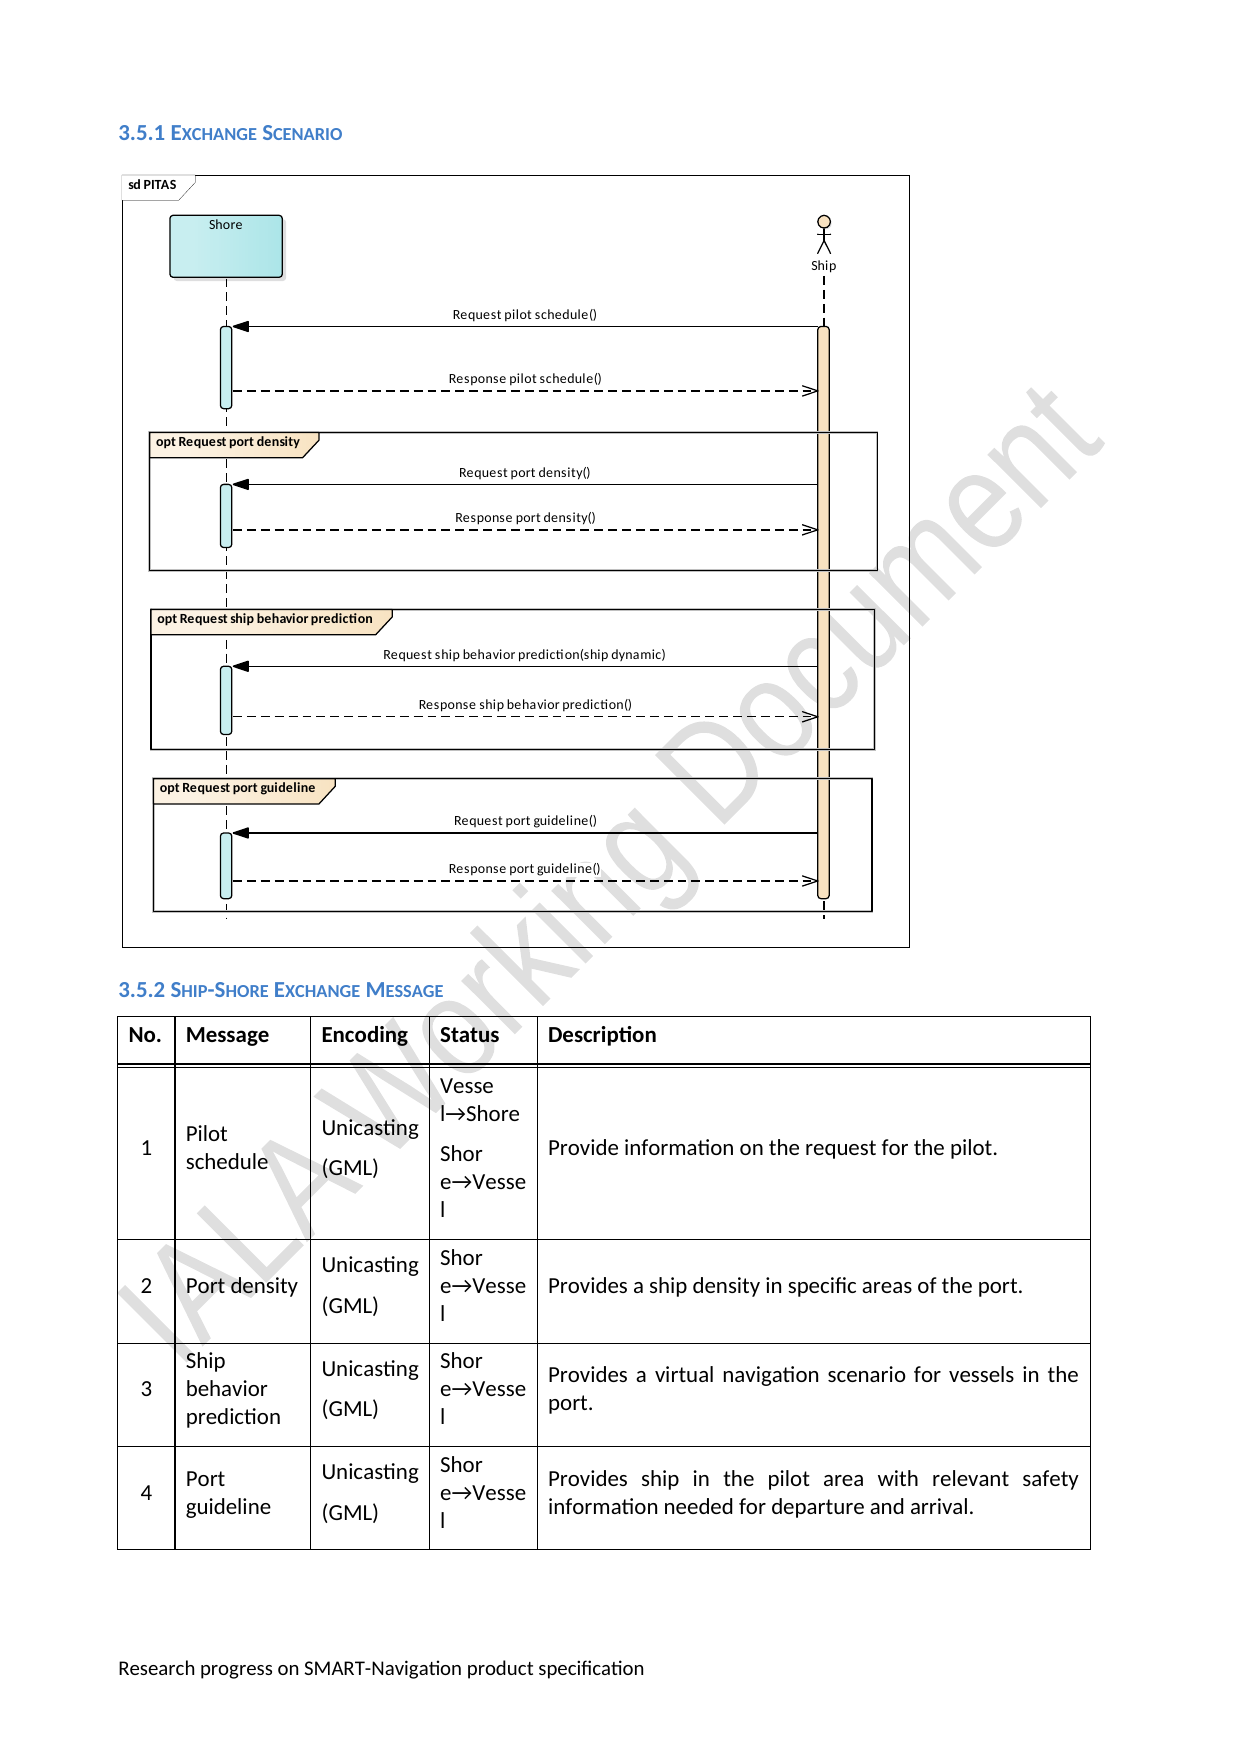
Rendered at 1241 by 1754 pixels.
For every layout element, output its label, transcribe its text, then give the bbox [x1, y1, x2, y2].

table_cell Shore→Vessel [430, 1447, 537, 1549]
table_cell Shore→Vessel [430, 1240, 537, 1342]
table_cell Provides a ship density in specific areas of the port. [538, 1240, 1090, 1342]
table_cell Provides ship in the pilot area with relevant safety information needed for departure and arrival. [538, 1447, 1090, 1549]
subtitle 3.5.2 Ship-Shore Exchange Message [118, 975, 1122, 1003]
table_cell Shore→Vessel [430, 1344, 537, 1446]
table_cell Unicasting (GML) [311, 1240, 429, 1342]
table_cell Unicasting (GML) [311, 1344, 429, 1446]
table_cell Ship behavior prediction [176, 1344, 310, 1446]
table_cell Pilot schedule [176, 1068, 310, 1239]
table_cell Unicasting (GML) [311, 1447, 429, 1549]
table_cell Vessel→Shore Shore→Vessel [430, 1068, 537, 1239]
table_cell Port guideline [176, 1447, 310, 1549]
table_header Status [430, 1017, 537, 1063]
table_cell Port density [176, 1240, 310, 1342]
subtitle 3.5.1 Exchange Scenario [118, 118, 1122, 146]
table_cell 2 [118, 1240, 174, 1342]
table_header Message [176, 1017, 310, 1063]
table_cell 1 [118, 1068, 174, 1239]
table_cell Unicasting (GML) [311, 1068, 429, 1239]
table_cell 4 [118, 1447, 174, 1549]
table_cell Provides a virtual navigation scenario for vessels in the port. [538, 1344, 1090, 1446]
table_cell 3 [118, 1344, 174, 1446]
table_header Description [538, 1017, 1090, 1063]
table_header Encoding [311, 1017, 429, 1063]
table_header No. [118, 1017, 174, 1063]
table_cell Provide information on the request for the pilot. [538, 1068, 1090, 1239]
